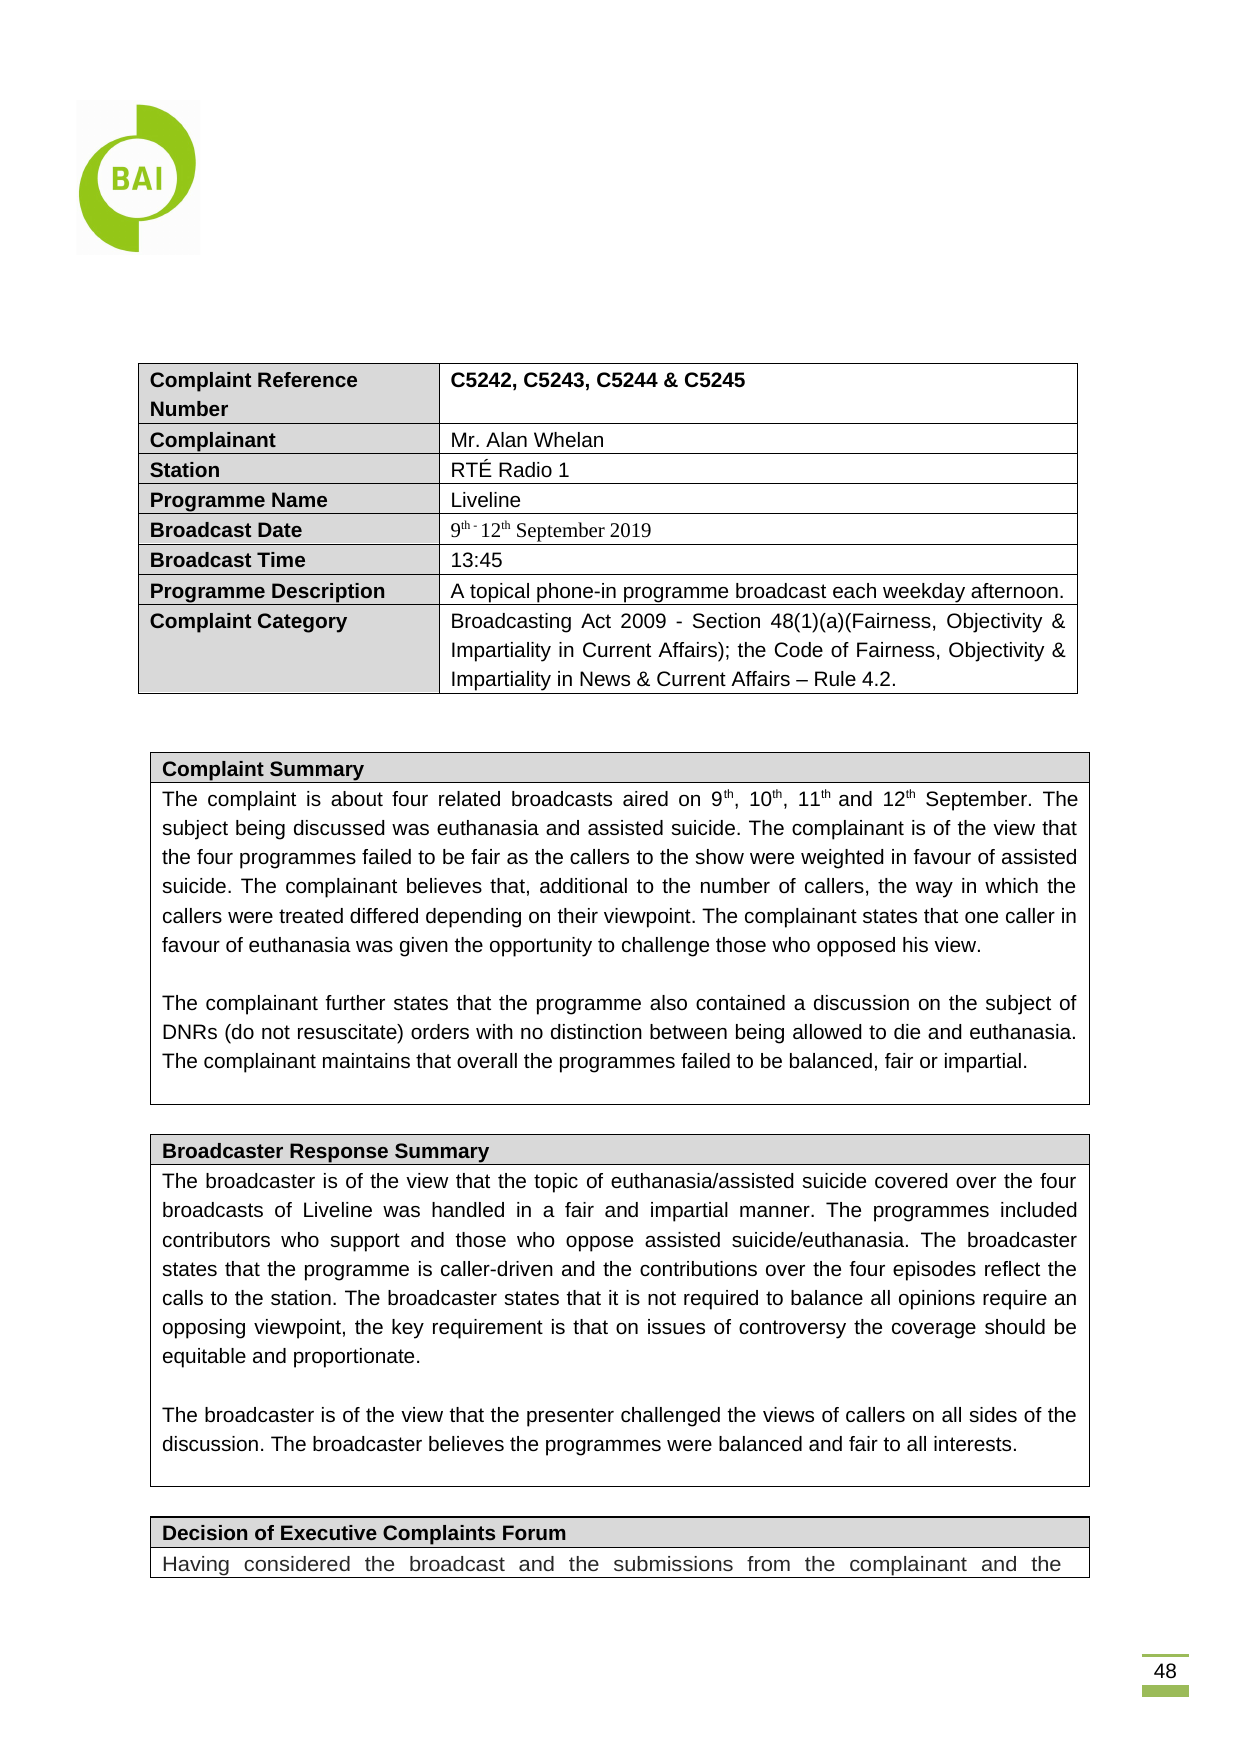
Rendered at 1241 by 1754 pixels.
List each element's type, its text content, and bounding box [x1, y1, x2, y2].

table_header Complaint Summary [151, 753, 1089, 782]
table_header C5242, C5243, C5244 & C5245 [440, 364, 1077, 423]
table_cell RTÉ Radio 1 [440, 454, 1077, 483]
table_cell A topical phone-in programme broadcast each weekday afternoon. [440, 575, 1077, 604]
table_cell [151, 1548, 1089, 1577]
table_cell Liveline [440, 484, 1077, 513]
table_cell Programme Name [139, 484, 439, 513]
table_cell The broadcaster is of the view that the topic of euthanasia/assisted suicide covered over the four broadcasts of Liveline was handled in a fair and impartial manner. The programmes included contributors who support and those who oppose assisted suicide/euthanasia. The broadcaster states that the programme is caller-driven and the contributions over the four episodes reflect the calls to the station. The broadcaster states that it is not required to balance all opinions require an opposing viewpoint, the key requirement is that on issues of controversy the coverage should be equitable and proportionate. The broadcaster is of the view that the presenter challenged the views of callers on all sides of the discussion. The broadcaster believes the programmes were balanced and fair to all interests. [151, 1165, 1089, 1486]
table_cell Broadcast Time [139, 545, 439, 574]
table_cell 9th - 12th September 2019 [440, 514, 1077, 543]
table_header Decision of Executive Complaints Forum [151, 1518, 1089, 1547]
table_cell Station [139, 454, 439, 483]
table_cell The complaint is about four related broadcasts aired on 9th, 10th, 11th and 12th September. The subject being discussed was euthanasia and assisted suicide. The complainant is of the view that the four programmes failed to be fair as the callers to the show were weighted in favour of assisted suicide. The complainant believes that, additional to the number of callers, the way in which the callers were treated differed depending on their viewpoint. The complainant states that one caller in favour of euthanasia was given the opportunity to challenge those who opposed his view. The complainant further states that the programme also contained a discussion on the subject of DNRs (do not resuscitate) orders with no distinction between being allowed to die and euthanasia. The complainant maintains that overall the programmes failed to be balanced, fair or impartial. [151, 783, 1089, 1104]
table_cell 13:45 [440, 545, 1077, 574]
table_cell Broadcasting Act 2009 - Section 48(1)(a)(Fairness, Objectivity & Impartiality in Current Affairs); the Code of Fairness, Objectivity & Impartiality in News & Current Affairs – Rule 4.2. [440, 605, 1077, 692]
table_cell Programme Description [139, 575, 439, 604]
table_header Broadcaster Response Summary [151, 1135, 1089, 1164]
table_header Complaint Reference Number [139, 364, 439, 423]
picture [76, 100, 201, 255]
table_cell Complaint Category [139, 605, 439, 692]
table_cell Complainant [139, 424, 439, 453]
table_cell Broadcast Date [139, 514, 439, 543]
table_cell Mr. Alan Whelan [440, 424, 1077, 453]
